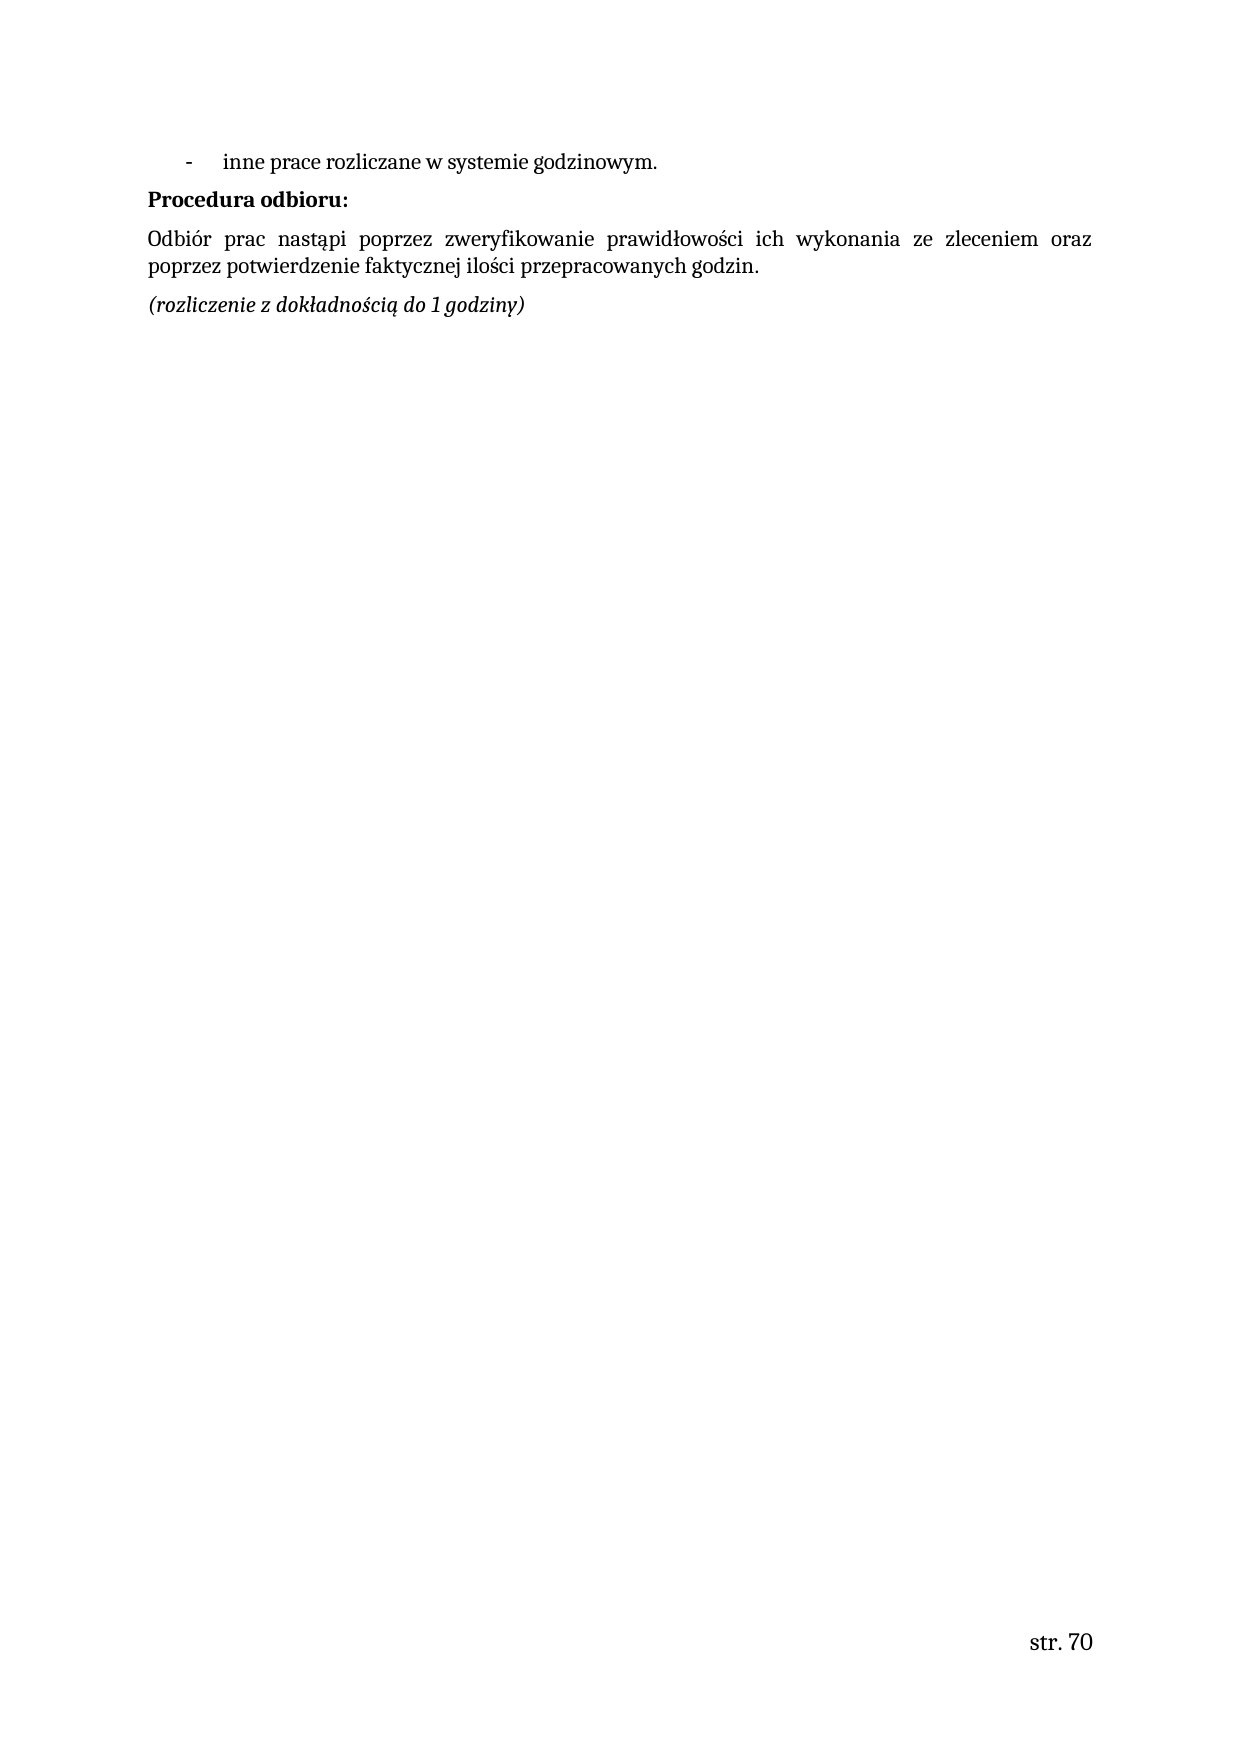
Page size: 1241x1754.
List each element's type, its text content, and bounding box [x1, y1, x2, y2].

text (rozliczenie z dokładnością do 1 godziny) [148, 291, 1093, 318]
text Odbiór prac nastąpi poprzez zweryfikowanie prawidłowości ich wykonania ze zleceniem oraz poprzez potwierdzenie faktycznej ilości przepracowanych godzin. [148, 226, 1093, 279]
text Procedura odbioru: [148, 187, 1093, 214]
list inne prace rozliczane w systemie godzinowym. [185, 148, 1093, 175]
